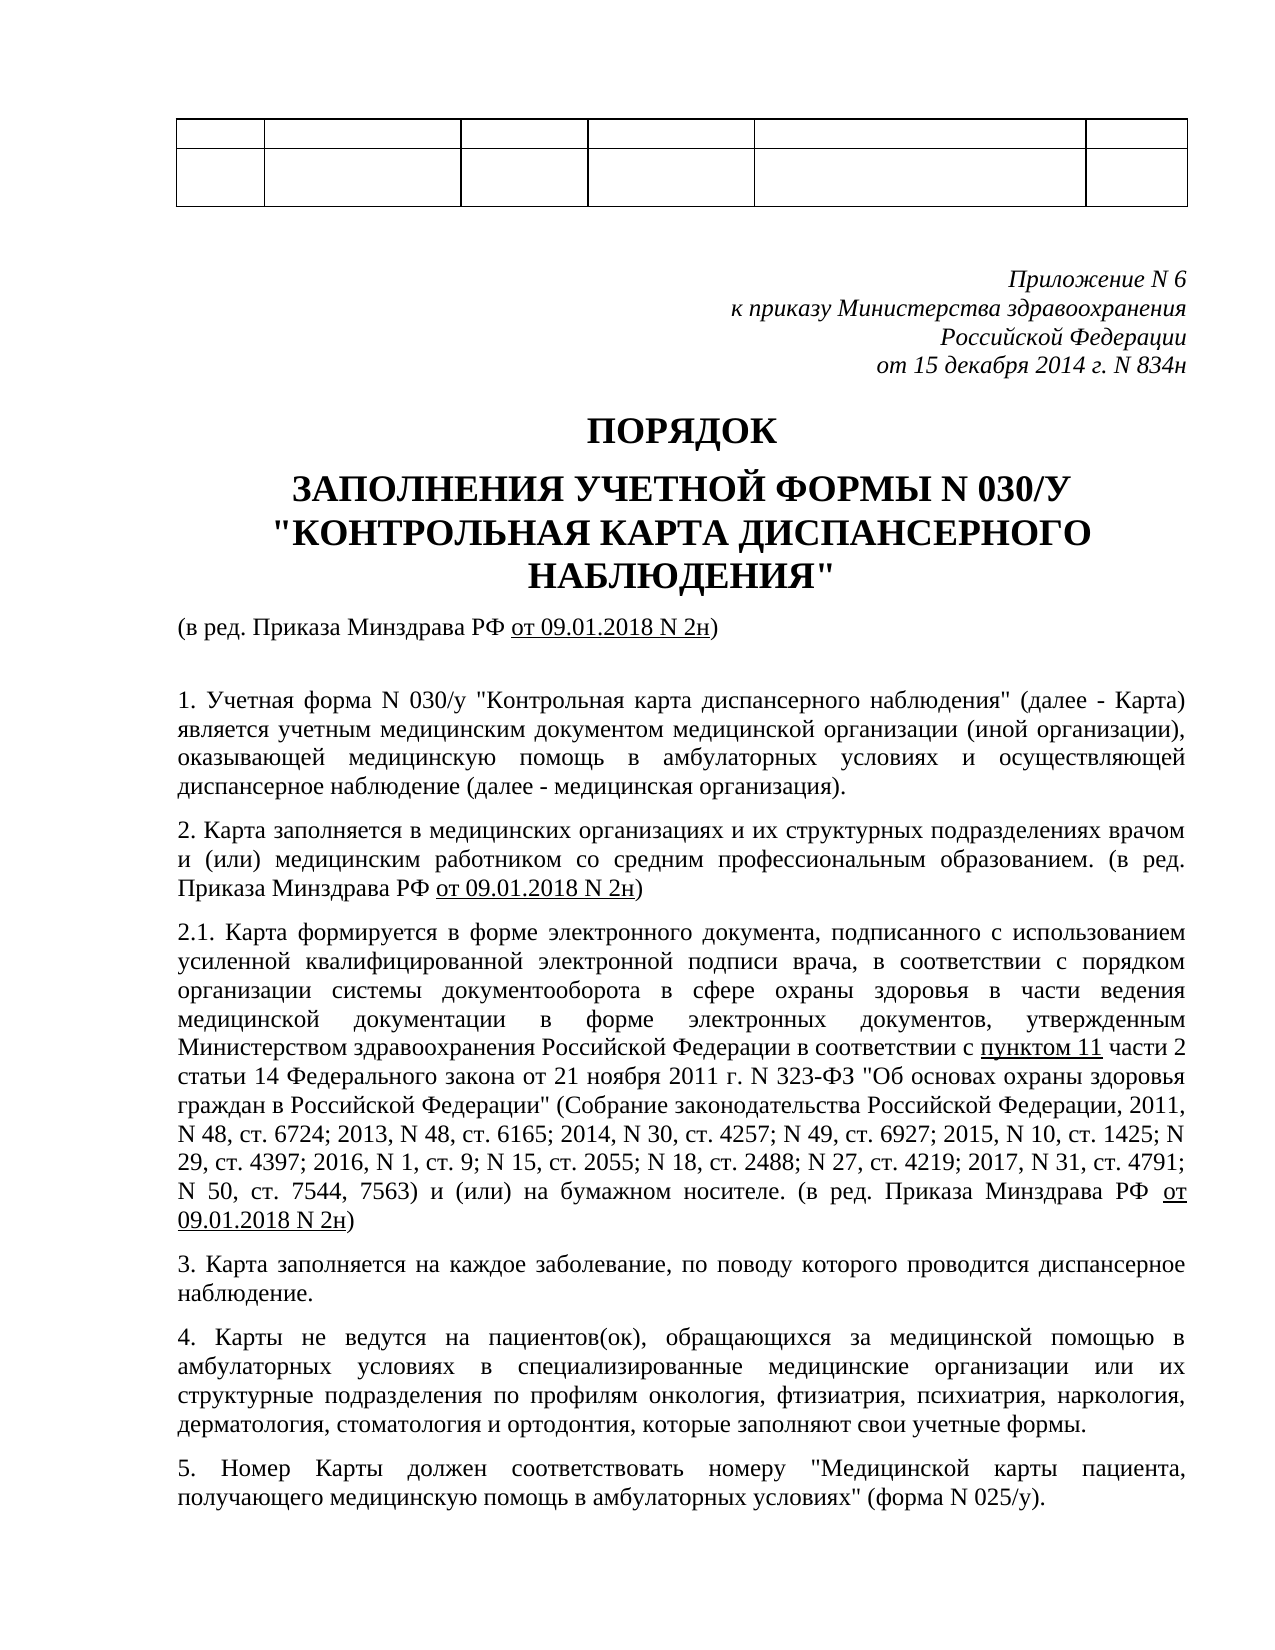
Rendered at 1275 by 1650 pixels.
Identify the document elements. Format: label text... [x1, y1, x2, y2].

table_cell [265, 120, 460, 148]
text ЗАПОЛНЕНИЯ УЧЕТНОЙ ФОРМЫ N 030/У "КОНТРОЛЬНАЯ КАРТА ДИСПАНСЕРНОГО НАБЛЮДЕНИЯ" [177, 467, 1186, 596]
text 2.1. Карта формируется в форме электронного документа, подписанного с использованием усиленной квалифицированной электронной подписи врача, в соответствии с порядком организации системы документооборота в сфере охраны здоровья в части ведения медицинской документации в форме электронных документов, утвержденным Министерством здравоохранения Российской Федерации в соответствии с пунктом 11 части 2 статьи 14 Федерального закона от 21 ноября 2011 г. N 323-ФЗ "Об основах охраны здоровья граждан в Российской Федерации" (Собрание законодательства Российской Федерации, 2011, N 48, ст. 6724; 2013, N 48, ст. 6165; 2014, N 30, ст. 4257; N 49, ст. 6927; 2015, N 10, ст. 1425; N 29, ст. 4397; 2016, N 1, ст. 9; N 15, ст. 2055; N 18, ст. 2488; N 27, ст. 4219; 2017, N 31, ст. 4791; N 50, ст. 7544, 7563) и (или) на бумажном носителе. (в ред. Приказа Минздрава РФ от 09.01.2018 N 2н) [177, 917, 1186, 1234]
text (в ред. Приказа Минздрава РФ от 09.01.2018 N 2н) [177, 612, 1186, 641]
text 5. Номер Карты должен соответствовать номеру "Медицинской карты пациента, получающего медицинскую помощь в амбулаторных условиях" (форма N 025/у). [177, 1453, 1186, 1511]
text Приложение N 6 [177, 264, 1186, 293]
table_cell [265, 149, 460, 206]
text от 15 декабря 2014 г. N 834н [177, 351, 1186, 379]
text 1. Учетная форма N 030/у "Контрольная карта диспансерного наблюдения" (далее - Карта) является учетным медицинским документом медицинской организации (иной организации), оказывающей медицинскую помощь в амбулаторных условиях и осуществляющей диспансерное наблюдение (далее - медицинская организация). [177, 685, 1186, 800]
table_cell [755, 120, 1085, 148]
text 4. Карты не ведутся на пациентов(ок), обращающихся за медицинской помощью в амбулаторных условиях в специализированные медицинские организации или их структурные подразделения по профилям онкология, фтизиатрия, психиатрия, наркология, дерматология, стоматология и ортодонтия, которые заполняют свои учетные формы. [177, 1322, 1186, 1437]
table_cell [589, 120, 754, 148]
table_cell [755, 149, 1085, 206]
table_cell [177, 149, 264, 206]
text к приказу Министерства здравоохранения [177, 293, 1186, 322]
table_cell [1087, 120, 1187, 148]
table_cell [462, 120, 587, 148]
table_cell [1087, 149, 1187, 206]
table_cell [589, 149, 754, 206]
text 2. Карта заполняется в медицинских организациях и их структурных подразделениях врачом и (или) медицинским работником со средним профессиональным образованием. (в ред. Приказа Минздрава РФ от 09.01.2018 N 2н) [177, 816, 1186, 902]
text Российской Федерации [177, 322, 1186, 351]
table_cell [177, 120, 264, 148]
text ПОРЯДОК [177, 408, 1186, 451]
text 3. Карта заполняется на каждое заболевание, по поводу которого проводится диспансерное наблюдение. [177, 1249, 1186, 1307]
table_cell [462, 149, 587, 206]
